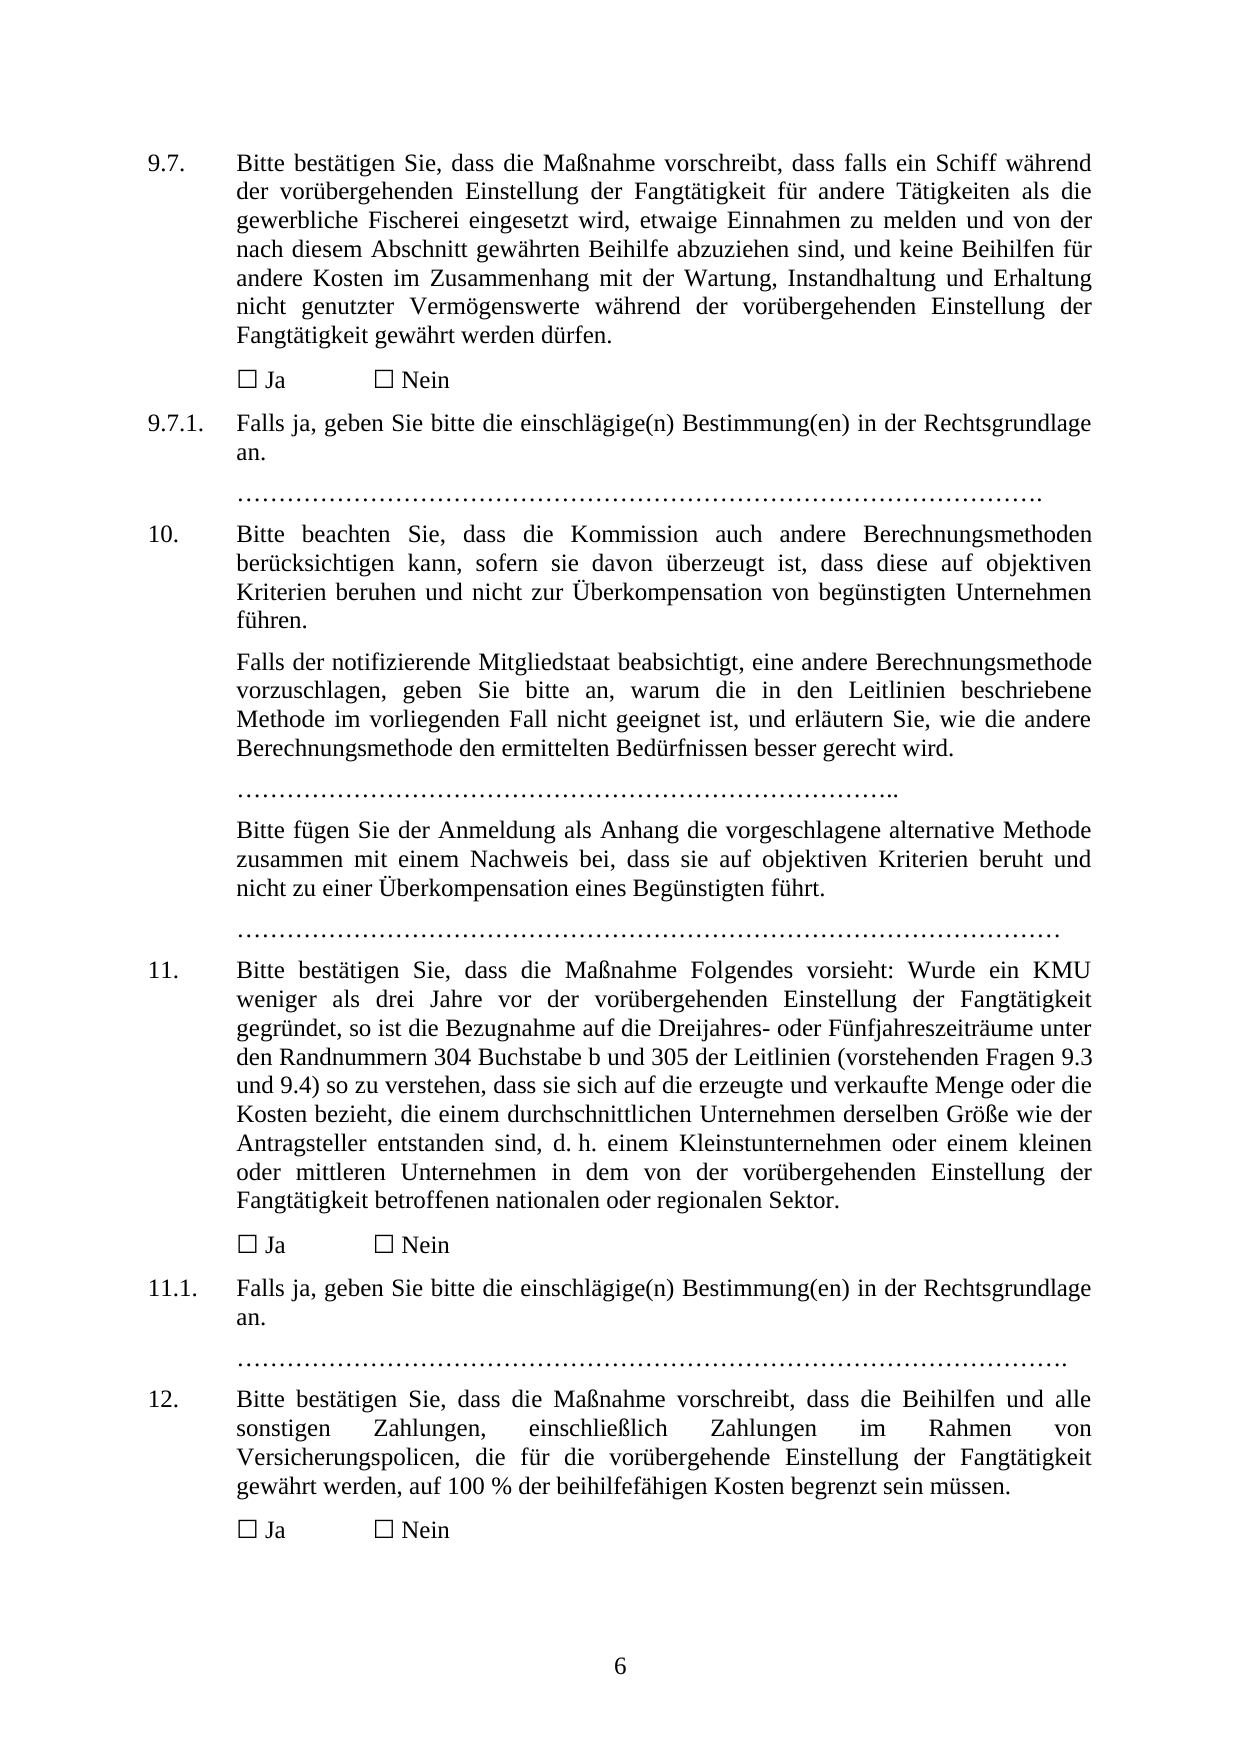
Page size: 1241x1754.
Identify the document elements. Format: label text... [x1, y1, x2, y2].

text 12. Bitte bestätigen Sie, dass die Maßnahme vorschreibt, dass die Beihilfen und alle sonstigen Zahlungen, einschließlich Zahlungen im Rahmen von Versicherungspolicen, die für die vorübergehende Einstellung der Fangtätigkeit gewährt werden, auf 100 % der beihilfefähigen Kosten begrenzt sein müssen. [148, 1384, 1093, 1499]
text ……………………………………………………………………………………. [236, 478, 1093, 507]
text ……………………………………………………………………………………… [236, 914, 1093, 943]
text 11. Bitte bestätigen Sie, dass die Maßnahme Folgendes vorsieht: Wurde ein KMU weniger als drei Jahre vor der vorübergehenden Einstellung der Fangtätigkeit gegründet, so ist die Bezugnahme auf die Dreijahres- oder Fünfjahreszeiträume unter den Randnummern 304 Buchstabe b und 305 der Leitlinien (vorstehenden Fragen 9.3 und 9.4) so zu verstehen, dass sie sich auf die erzeugte und verkaufte Menge oder die Kosten bezieht, die einem durchschnittlichen Unternehmen derselben Größe wie der Antragsteller entstanden sind, d. h. einem Kleinstunternehmen oder einem kleinen oder mittleren Unternehmen in dem von der vorübergehenden Einstellung der Fangtätigkeit betroffenen nationalen oder regionalen Sektor. [148, 955, 1093, 1214]
text Ja Nein [236, 1227, 1093, 1261]
text 9.7. Bitte bestätigen Sie, dass die Maßnahme vorschreibt, dass falls ein Schiff während der vorübergehenden Einstellung der Fangtätigkeit für andere Tätigkeiten als die gewerbliche Fischerei eingesetzt wird, etwaige Einnahmen zu melden und von der nach diesem Abschnitt gewährten Beihilfe abzuziehen sind, und keine Beihilfen für andere Kosten im Zusammenhang mit der Wartung, Instandhaltung und Erhaltung nicht genutzter Vermögenswerte während der vorübergehenden Einstellung der Fangtätigkeit gewährt werden dürfen. [148, 148, 1093, 349]
text 11.1. Falls ja, geben Sie bitte die einschlägige(n) Bestimmung(en) in der Rechtsgrundlage an. [148, 1273, 1093, 1331]
text 10. Bitte beachten Sie, dass die Kommission auch andere Berechnungsmethoden berücksichtigen kann, sofern sie davon überzeugt ist, dass diese auf objektiven Kriterien beruhen und nicht zur Überkompensation von begünstigten Unternehmen führen. [148, 519, 1093, 634]
text Ja Nein [236, 1512, 1093, 1546]
text …………………………………………………………………….. [236, 774, 1093, 803]
text Ja Nein [236, 361, 1093, 395]
text Bitte fügen Sie der Anmeldung als Anhang die vorgeschlagene alternative Methode zusammen mit einem Nachweis bei, dass sie auf objektiven Kriterien beruht und nicht zu einer Überkompensation eines Begünstigten führt. [236, 815, 1093, 902]
text 9.7.1. Falls ja, geben Sie bitte die einschlägige(n) Bestimmung(en) in der Rechtsgrundlage an. [148, 408, 1093, 465]
text ………………………………………………………………………………………. [236, 1343, 1093, 1372]
text Falls der notifizierende Mitgliedstaat beabsichtigt, eine andere Berechnungsmethode vorzuschlagen, geben Sie bitte an, warum die in den Leitlinien beschriebene Methode im vorliegenden Fall nicht geeignet ist, und erläutern Sie, wie die andere Berechnungsmethode den ermittelten Bedürfnissen besser gerecht wird. [236, 647, 1093, 762]
